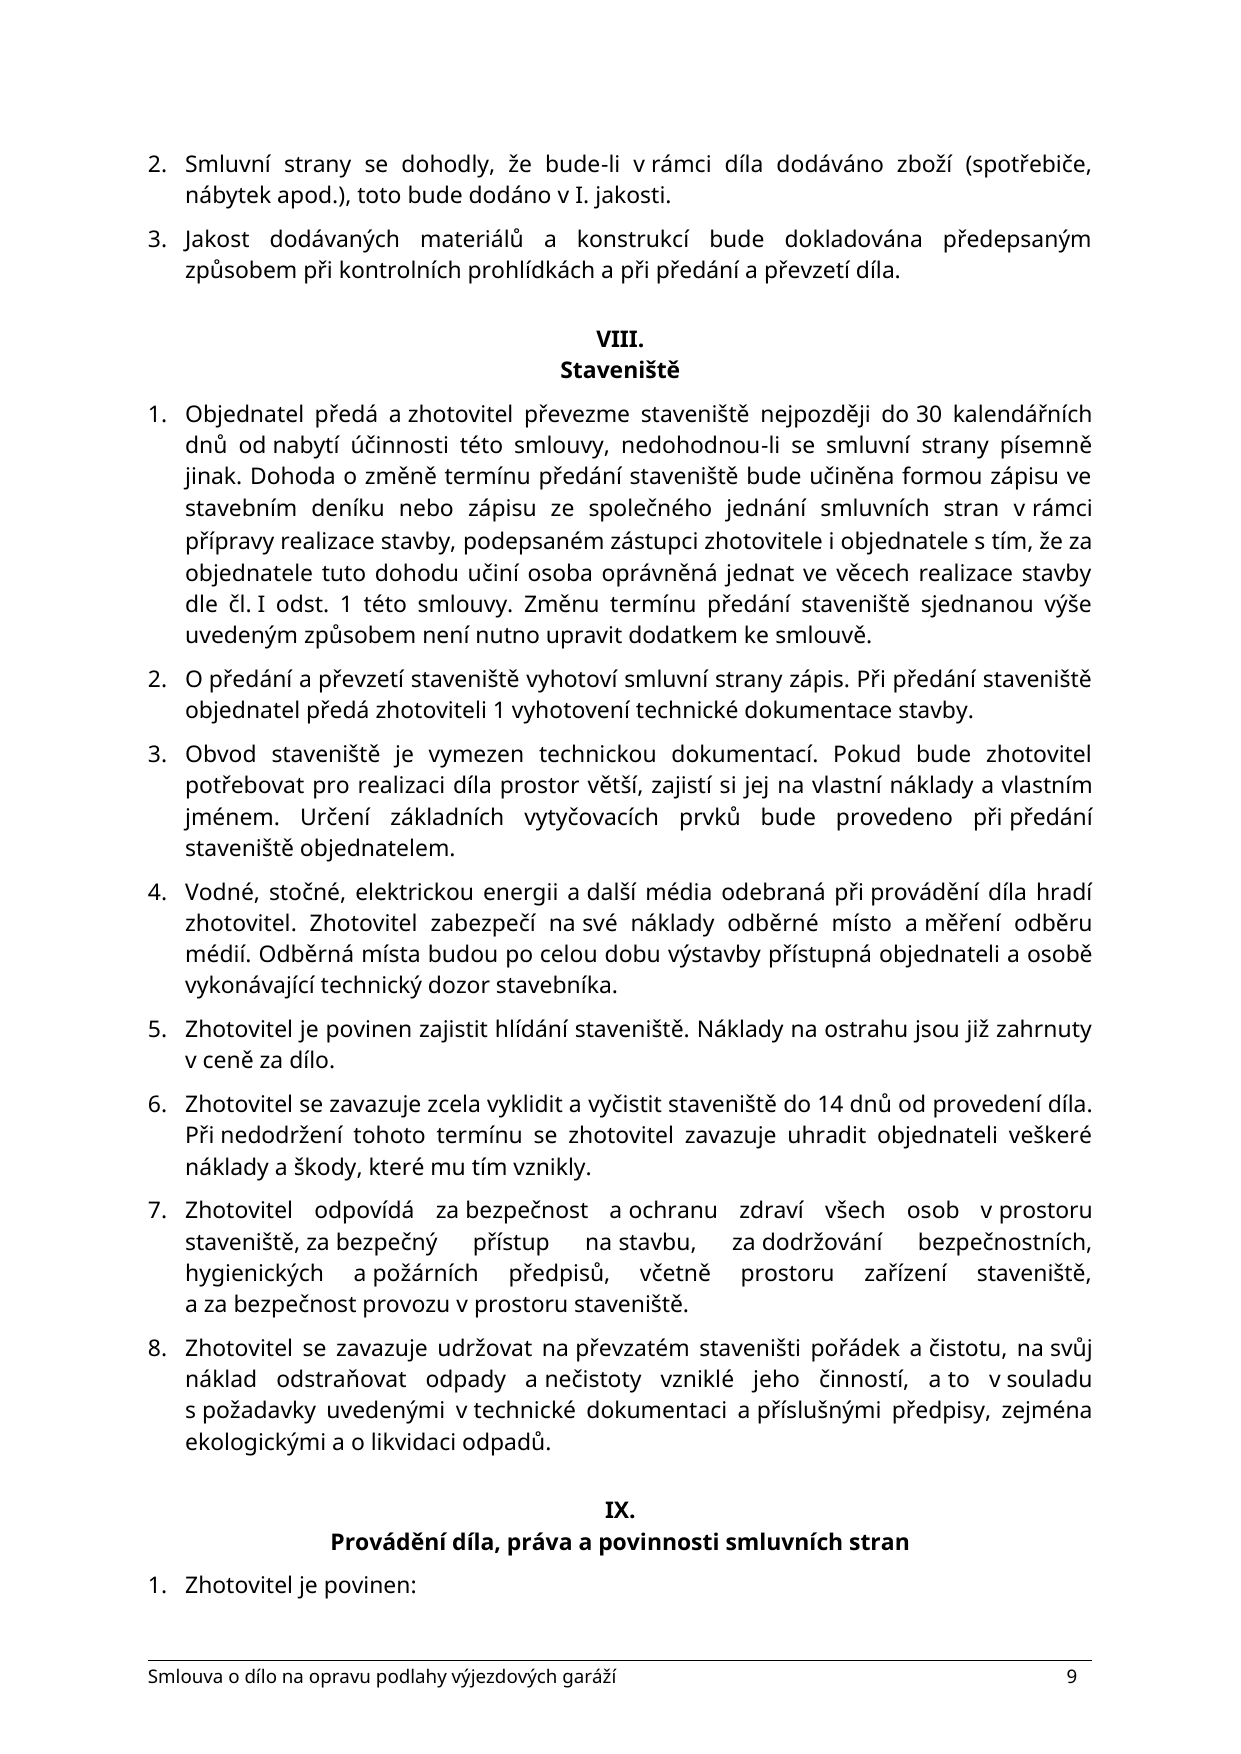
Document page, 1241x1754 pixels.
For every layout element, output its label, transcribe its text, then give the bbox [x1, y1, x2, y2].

list Vodné, stočné, elektrickou energii a další média odebraná při provádění díla hradí zhotovitel. Zhotovitel zabezpečí na své náklady odběrné místo a měření odběru médií. Odběrná místa budou po celou dobu výstavby přístupná objednateli a osobě vykonávající technický dozor stavebníka. [148, 876, 1092, 1001]
text VIII. Staveniště [148, 323, 1092, 385]
list Zhotovitel se zavazuje udržovat na převzatém staveništi pořádek a čistotu, na svůj náklad odstraňovat odpady a nečistoty vzniklé jeho činností, a to v souladu s požadavky uvedenými v technické dokumentaci a příslušnými předpisy, zejména ekologickými a o likvidaci odpadů. [148, 1332, 1092, 1457]
text IX. Provádění díla, práva a povinnosti smluvních stran [148, 1494, 1092, 1557]
list Zhotovitel je povinen zajistit hlídání staveniště. Náklady na ostrahu jsou již zahrnuty v ceně za dílo. [148, 1013, 1092, 1076]
list Zhotovitel se zavazuje zcela vyklidit a vyčistit staveniště do 14 dnů od provedení díla. Při nedodržení tohoto termínu se zhotovitel zavazuje uhradit objednateli veškeré náklady a škody, které mu tím vznikly. [148, 1088, 1092, 1182]
list Zhotovitel je povinen: [148, 1569, 1092, 1601]
list Objednatel předá a zhotovitel převezme staveniště nejpozději do 30 kalendářních dnů od nabytí účinnosti této smlouvy, nedohodnou-li se smluvní strany písemně jinak. Dohoda o změně termínu předání staveniště bude učiněna formou zápisu ve stavebním deníku nebo zápisu ze společného jednání smluvních stran v rámci přípravy realizace stavby, podepsaném zástupci zhotovitele i objednatele s tím, že za objednatele tuto dohodu učiní osoba oprávněná jednat ve věcech realizace stavby dle čl. I odst. 1 této smlouvy. Změnu termínu předání staveniště sjednanou výše uvedeným způsobem není nutno upravit dodatkem ke smlouvě. [148, 398, 1092, 651]
list Zhotovitel odpovídá za bezpečnost a ochranu zdraví všech osob v prostoru staveniště, za bezpečný přístup na stavbu, za dodržování bezpečnostních, hygienických a požárních předpisů, včetně prostoru zařízení staveniště, a za bezpečnost provozu v prostoru staveniště. [148, 1194, 1092, 1319]
list O předání a převzetí staveniště vyhotoví smluvní strany zápis. Při předání staveniště objednatel předá zhotoviteli 1 vyhotovení technické dokumentace stavby. [148, 663, 1092, 726]
list Smluvní strany se dohodly, že bude-li v rámci díla dodáváno zboží (spotřebiče, nábytek apod.), toto bude dodáno v I. jakosti. [148, 148, 1092, 210]
list Jakost dodávaných materiálů a konstrukcí bude dokladována předepsaným způsobem při kontrolních prohlídkách a při předání a převzetí díla. [148, 223, 1092, 285]
list Obvod staveniště je vymezen technickou dokumentací. Pokud bude zhotovitel potřebovat pro realizaci díla prostor větší, zajistí si jej na vlastní náklady a vlastním jménem. Určení základních vytyčovacích prvků bude provedeno při předání staveniště objednatelem. [148, 738, 1092, 863]
